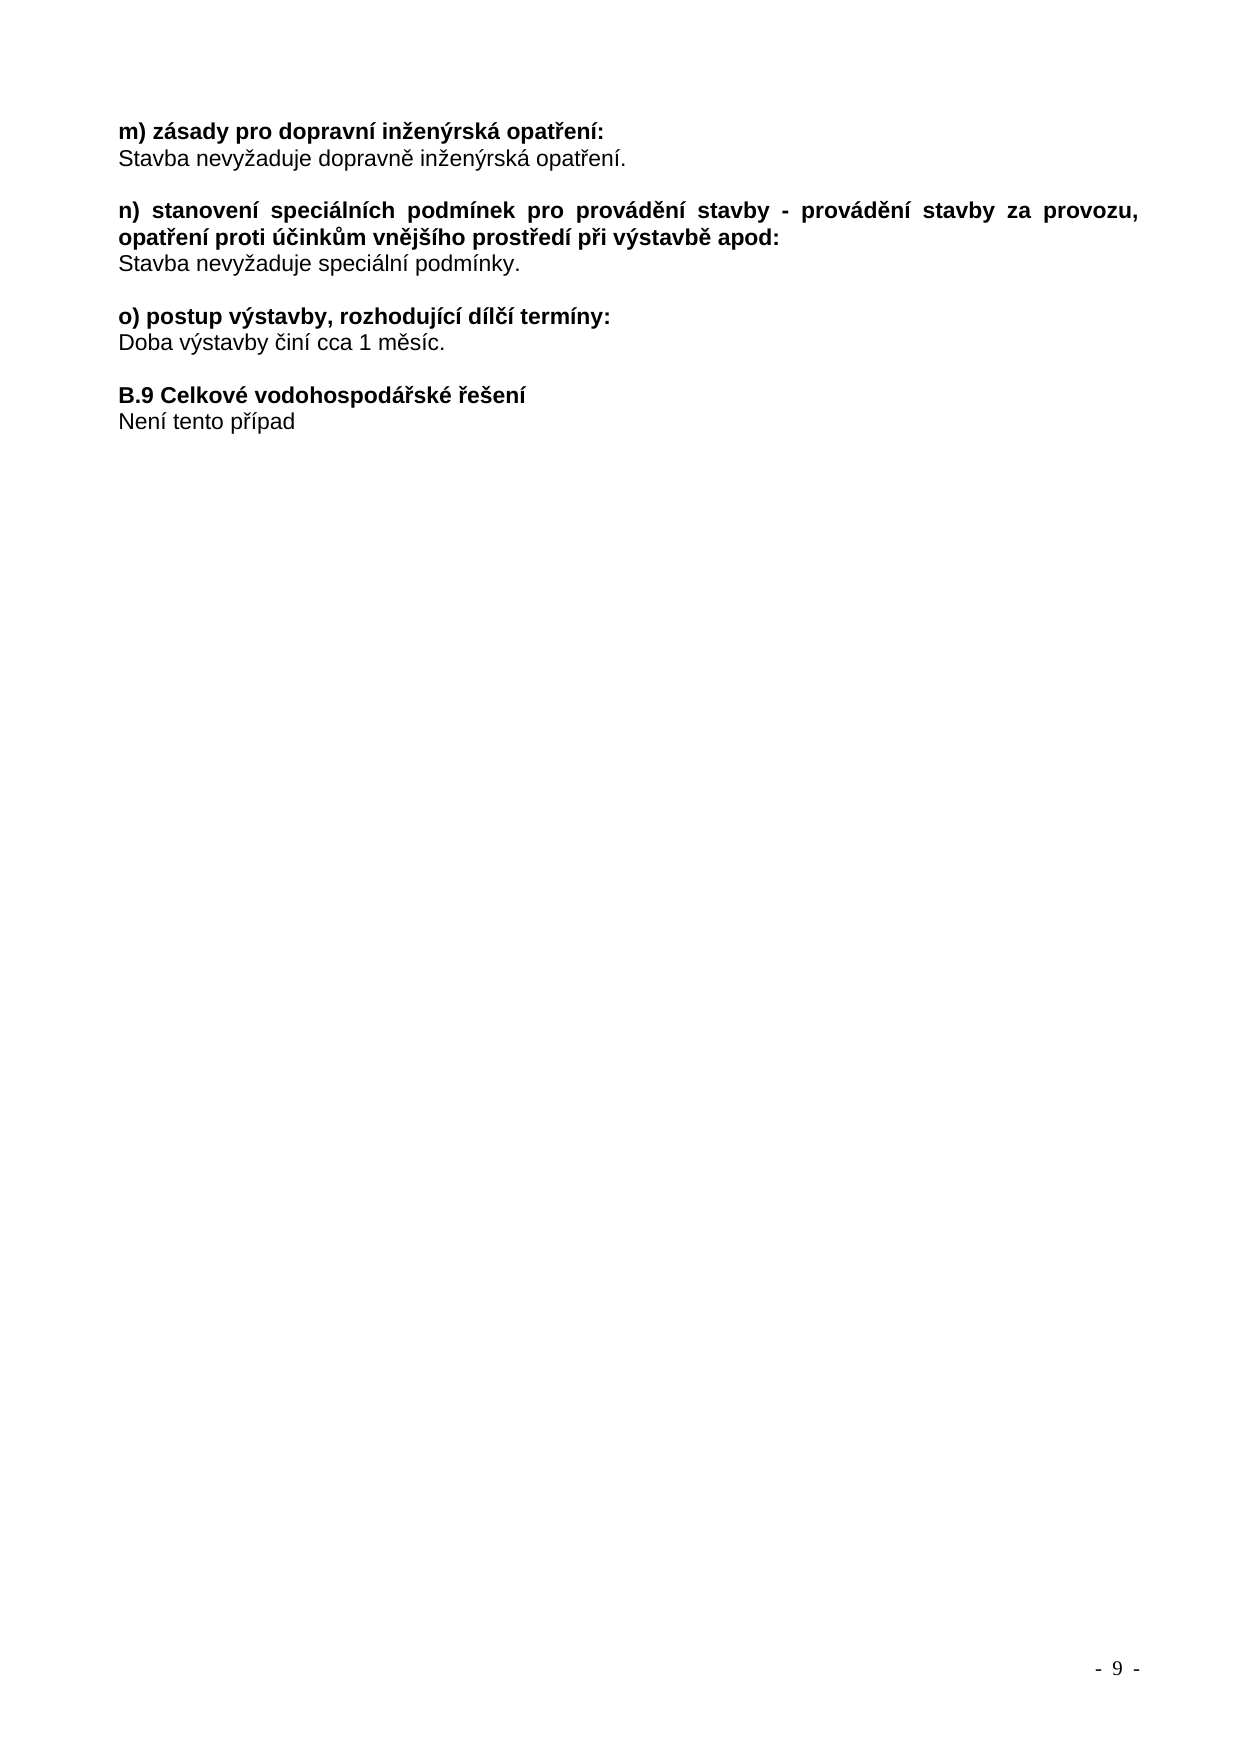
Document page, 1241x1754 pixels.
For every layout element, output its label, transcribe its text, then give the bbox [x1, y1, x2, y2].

text m) zásady pro dopravní inženýrská opatření: [118, 118, 1140, 144]
text Stavba nevyžaduje dopravně inženýrská opatření. [118, 144, 1140, 171]
text Stavba nevyžaduje speciální podmínky. [118, 250, 1140, 276]
text Není tento případ [118, 408, 1140, 434]
text o) postup výstavby, rozhodující dílčí termíny: [118, 303, 1140, 329]
text Doba výstavby činí cca 1 měsíc. [118, 329, 1140, 355]
text B.9 Celkové vodohospodářské řešení [118, 382, 1140, 408]
text n) stanovení speciálních podmínek pro provádění stavby - provádění stavby za provozu, opatření proti účinkům vnějšího prostředí při výstavbě apod: [118, 197, 1140, 250]
